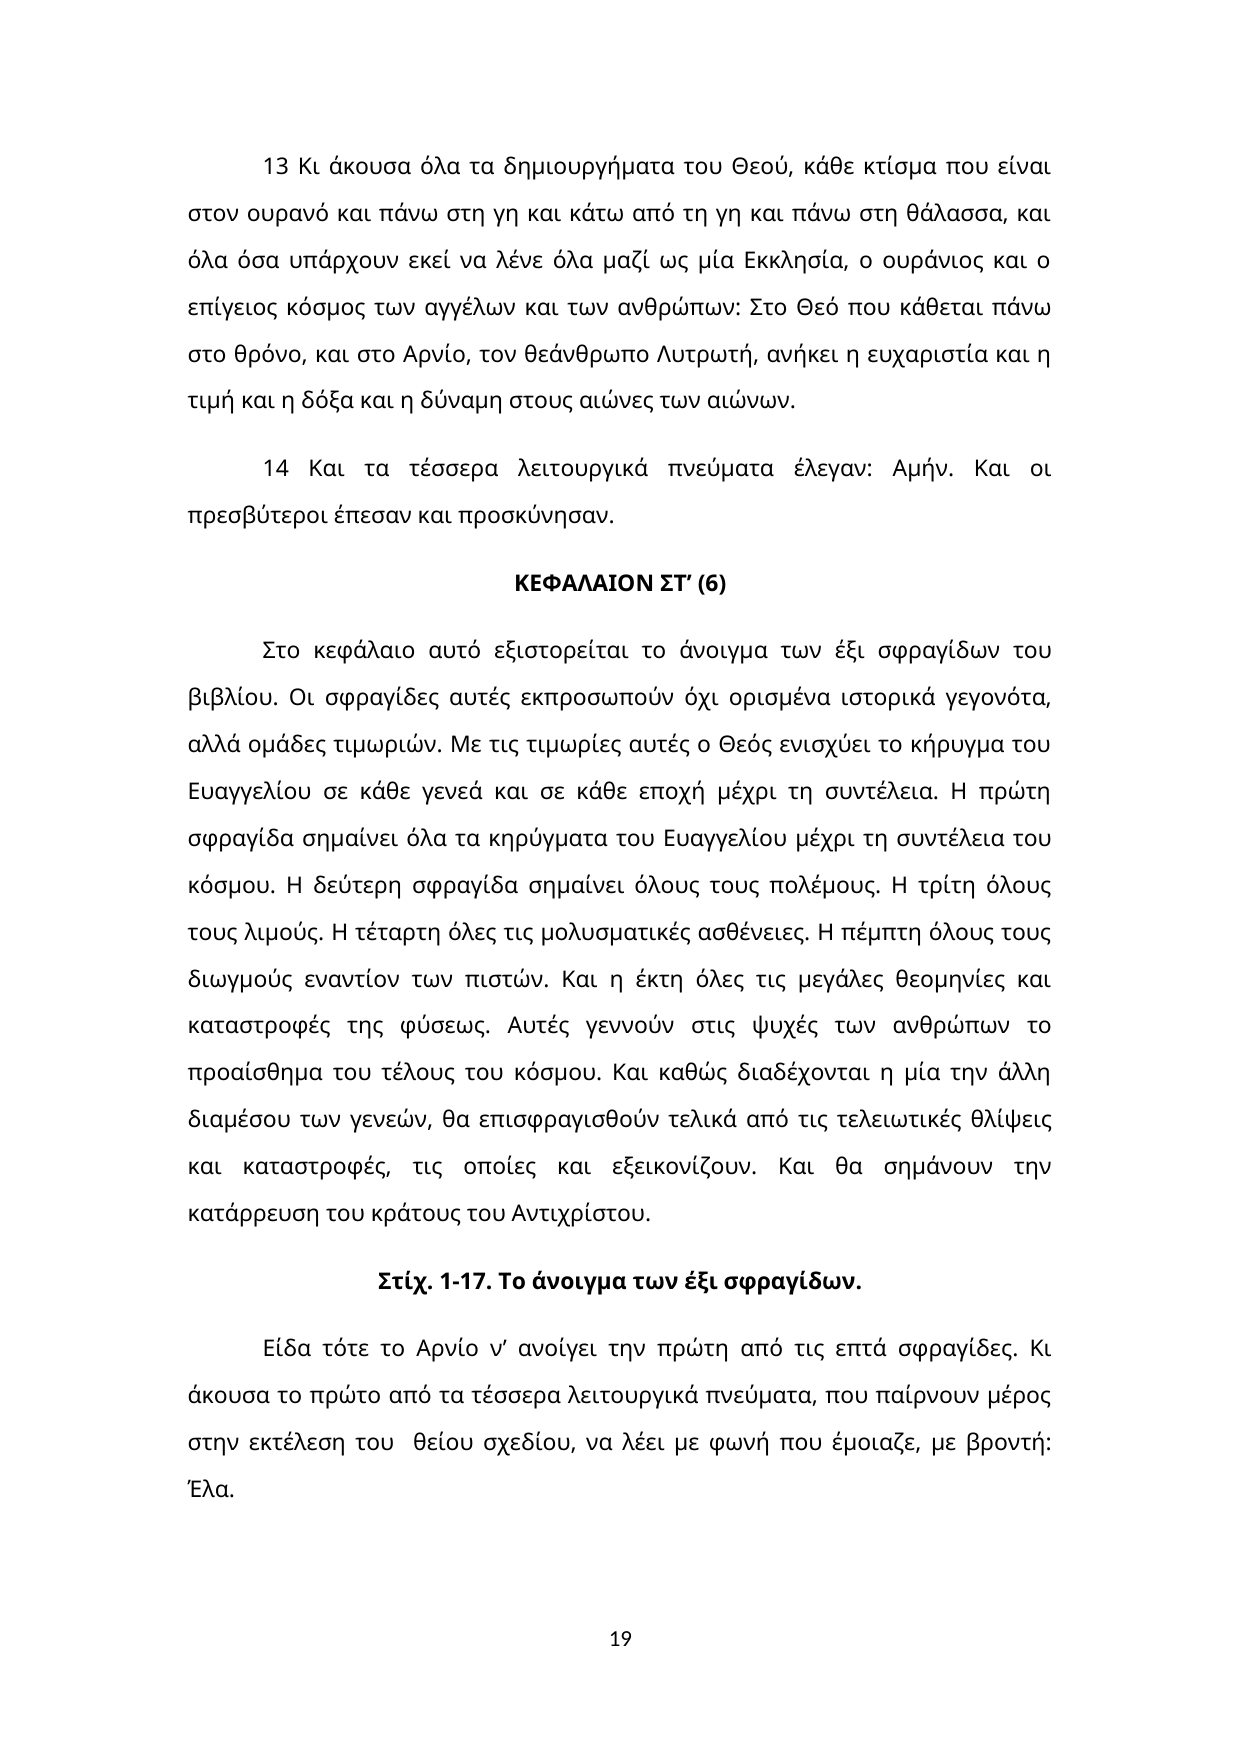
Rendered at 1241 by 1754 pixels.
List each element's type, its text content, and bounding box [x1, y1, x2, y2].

text Στίχ. 1-17. Το άνοιγμα των έξι σφραγίδων. [187, 1264, 1053, 1296]
text 14 Και τα τέσσερα λειτουργικά πνεύματα έλεγαν: Αμήν. Και οι πρεσβύτεροι έπεσαν και προσκύνησαν. [187, 452, 1053, 530]
text ΚΕΦΑΛΑΙΟΝ ΣΤ’ (6) [187, 567, 1053, 598]
text 13 Κι άκουσα όλα τα δημιουργήματα του Θεού, κάθε κτίσμα που είναι στον ουρανό και πάνω στη γη και κάτω από τη γη και πάνω στη θάλασσα, και όλα όσα υπάρχουν εκεί να λένε όλα μαζί ως μία Εκκλησία, ο ουράνιος και ο επίγειος κόσμος των αγγέλων και των ανθρώπων: Στο Θεό που κάθεται πάνω στο θρόνο, και στο Αρνίο, τον θεάνθρωπο Λυτρωτή, ανήκει η ευχαριστία και η τιμή και η δόξα και η δύναμη στους αιώνες των αιώνων. [187, 150, 1053, 416]
text Στο κεφάλαιο αυτό εξιστορείται το άνοιγμα των έξι σφραγίδων του βιβλίου. Οι σφραγίδες αυτές εκπροσωπούν όχι ορισμένα ιστορικά γεγονότα, αλλά ομάδες τιμωριών. Με τις τιμωρίες αυτές ο Θεός ενισχύει το κήρυγμα του Ευαγγελίου σε κάθε γενεά και σε κάθε εποχή μέχρι τη συντέλεια. Η πρώτη σφραγίδα σημαίνει όλα τα κηρύγματα του Ευαγγελίου μέχρι τη συντέλεια του κόσμου. Η δεύτερη σφραγίδα σημαίνει όλους τους πολέμους. Η τρίτη όλους τους λιμούς. Η τέταρτη όλες τις μολυσματικές ασθένειες. Η πέμπτη όλους τους διωγμούς εναντίον των πιστών. Και η έκτη όλες τις μεγάλες θεομηνίες και καταστροφές της φύσεως. Αυτές γεννούν στις ψυχές των ανθρώπων το προαίσθημα του τέλους του κόσμου. Και καθώς διαδέχονται η μία την άλλη διαμέσου των γενεών, θα επισφραγισθούν τελικά από τις τελειωτικές θλίψεις και καταστροφές, τις οποίες και εξεικονίζουν. Και θα σημάνουν την κατάρρευση του κράτους του Αντιχρίστου. [187, 634, 1053, 1228]
text Είδα τότε το Αρνίο ν’ ανοίγει την πρώτη από τις επτά σφραγίδες. Κι άκουσα το πρώτο από τα τέσσερα λειτουργικά πνεύματα, που παίρνουν μέρος στην εκτέλεση του θείου σχεδίου, να λέει με φωνή που έμοιαζε, με βροντή: Έλα. [187, 1332, 1053, 1504]
